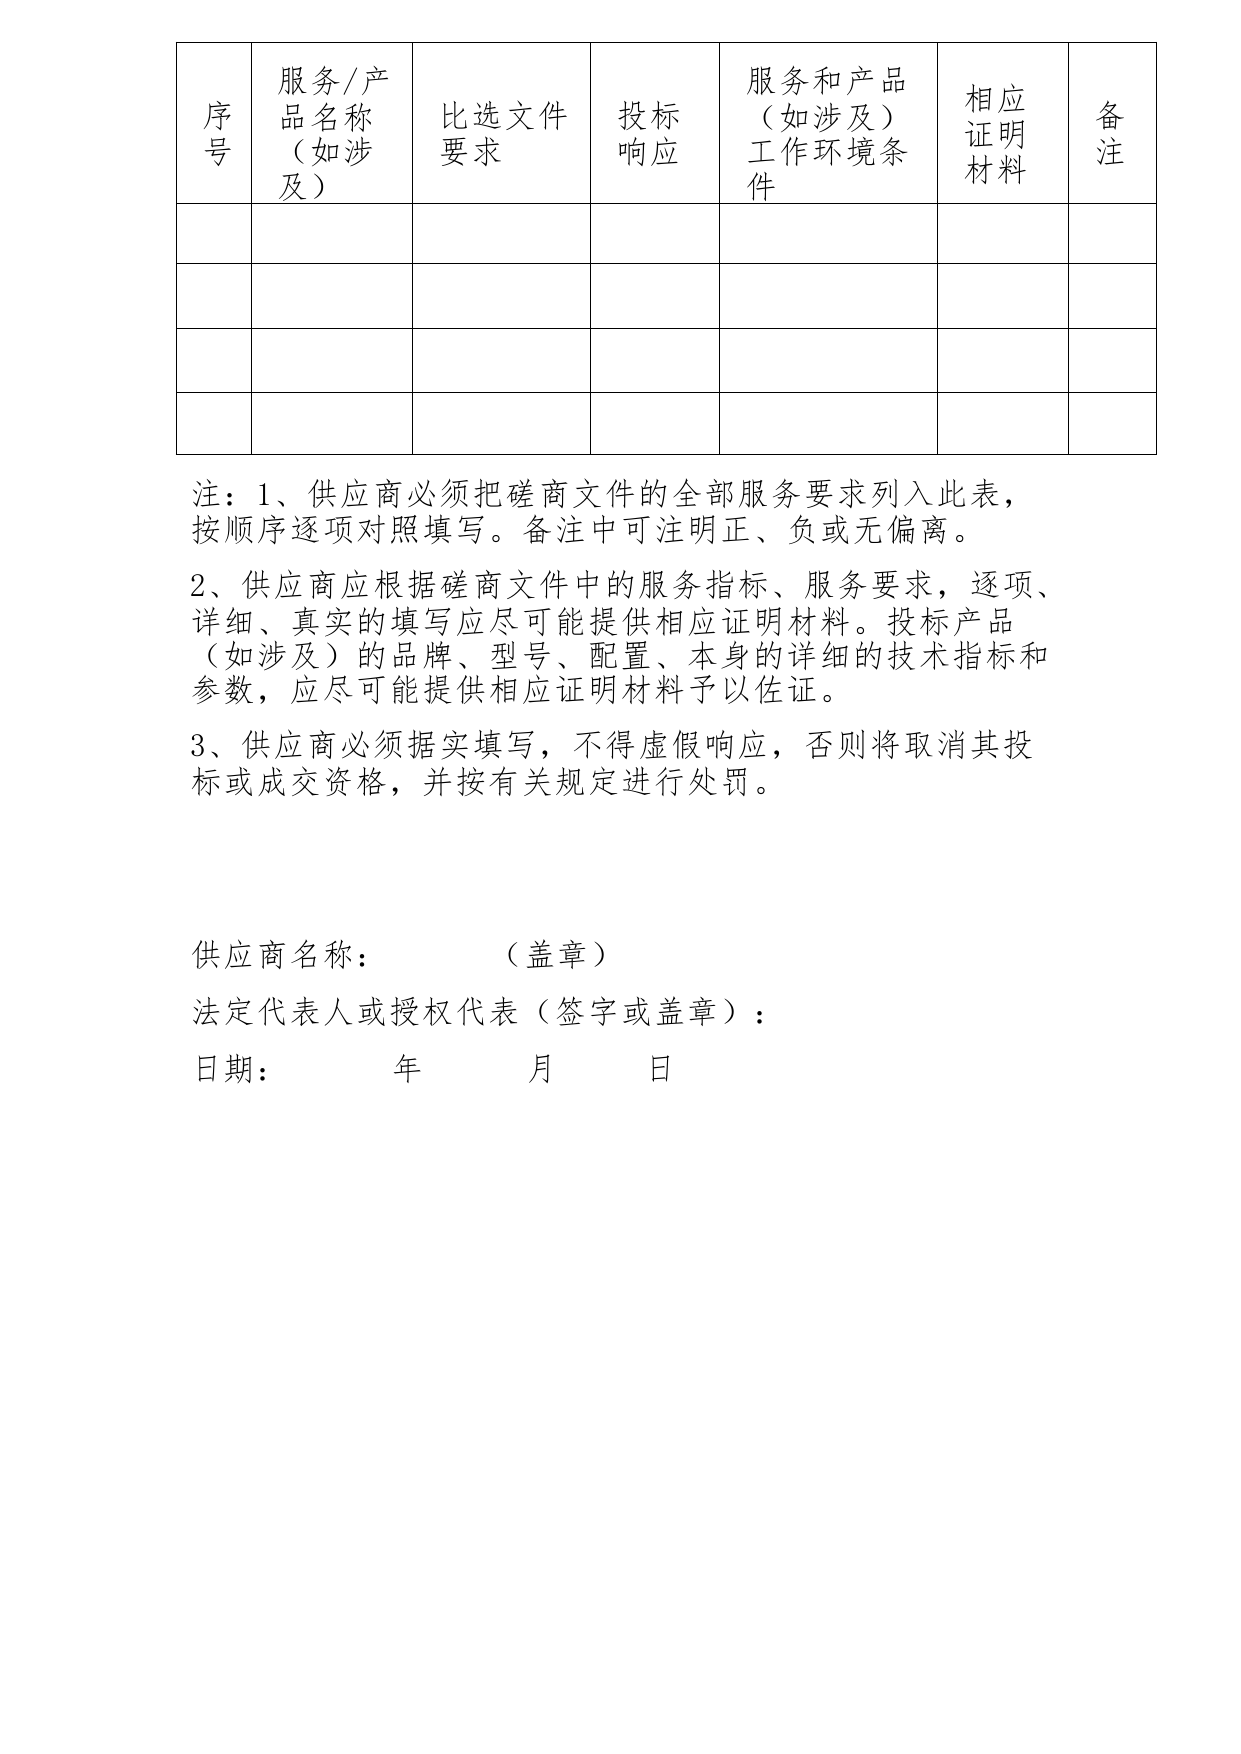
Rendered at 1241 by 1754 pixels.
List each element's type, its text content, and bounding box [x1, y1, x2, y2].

table_cell [720, 264, 937, 328]
table_cell [938, 393, 1068, 454]
table_cell [252, 329, 412, 392]
table_header 服务和产品（如涉及）工作环境条件 [720, 43, 937, 203]
table_cell [252, 393, 412, 454]
table_header 投标响应 [591, 43, 719, 203]
table_cell [591, 329, 719, 392]
table_cell [720, 329, 937, 392]
table_cell [177, 264, 251, 328]
table_cell [1069, 204, 1156, 263]
text 供应商名称： （盖章） [189, 939, 1064, 973]
table_cell [938, 204, 1068, 263]
table_header 备注 [1069, 43, 1156, 203]
table_cell [720, 204, 937, 263]
table_cell [413, 264, 590, 328]
table_cell [591, 264, 719, 328]
text 注：1、供应商必须把磋商文件的全部服务要求列入此表，按顺序逐项对照填写。备注中可注明正、负或无偏离。 [189, 478, 1064, 546]
table_cell [177, 329, 251, 392]
table_cell [413, 204, 590, 263]
text 日期： 年 月 日 [189, 1053, 1064, 1087]
table_header 服务/产品名称（如涉及） [252, 43, 412, 203]
table_cell [591, 204, 719, 263]
table_header 相应证明材料 [938, 43, 1068, 203]
table_cell [1069, 393, 1156, 454]
table_cell [252, 264, 412, 328]
table_cell [177, 204, 251, 263]
table_cell [252, 204, 412, 263]
text 2、供应商应根据磋商文件中的服务指标、服务要求，逐项、详细、真实的填写应尽可能提供相应证明材料。投标产品（如涉及）的品牌、型号、配置、本身的详细的技术指标和参数，应尽可能提供相应证明材料予以佐证。 [189, 569, 1064, 706]
table_header 序号 [177, 43, 251, 203]
table_cell [938, 329, 1068, 392]
text 3、供应商必须据实填写，不得虚假响应，否则将取消其投标或成交资格，并按有关规定进行处罚。 [189, 729, 1064, 798]
table_cell [1069, 264, 1156, 328]
table_cell [413, 329, 590, 392]
table_cell [177, 393, 251, 454]
table_cell [413, 393, 590, 454]
table_cell [591, 393, 719, 454]
table_cell [1069, 329, 1156, 392]
text 法定代表人或授权代表（签字或盖章）： [189, 996, 1064, 1030]
table_cell [938, 264, 1068, 328]
table_header 比选文件要求 [413, 43, 590, 203]
table_cell [720, 393, 937, 454]
